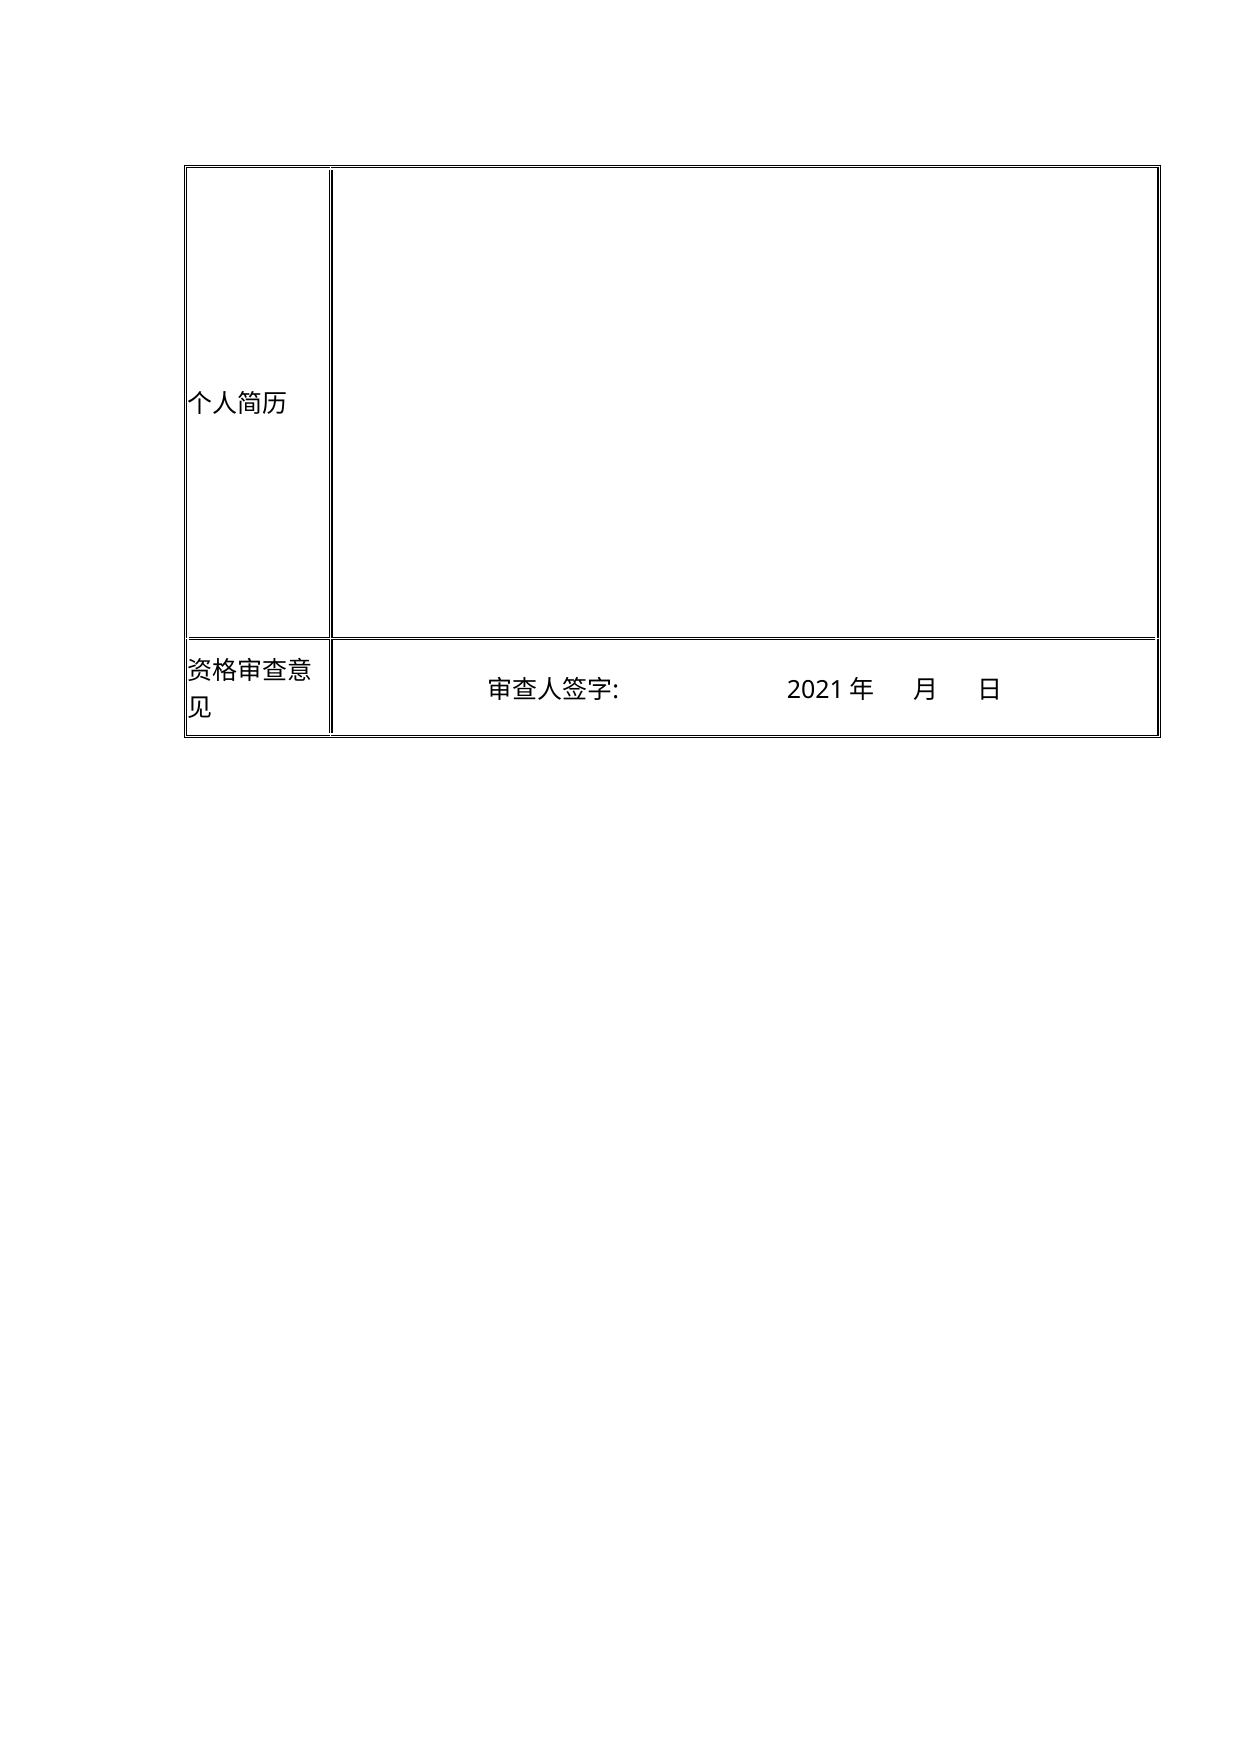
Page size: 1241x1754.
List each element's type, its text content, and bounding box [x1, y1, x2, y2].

table_cell 审查人签字: 2021年 月 日 [331, 636, 1158, 735]
table_cell 个人简历 [187, 166, 331, 636]
table_cell 资格审查意见 [187, 636, 331, 735]
table_cell [331, 168, 1157, 636]
